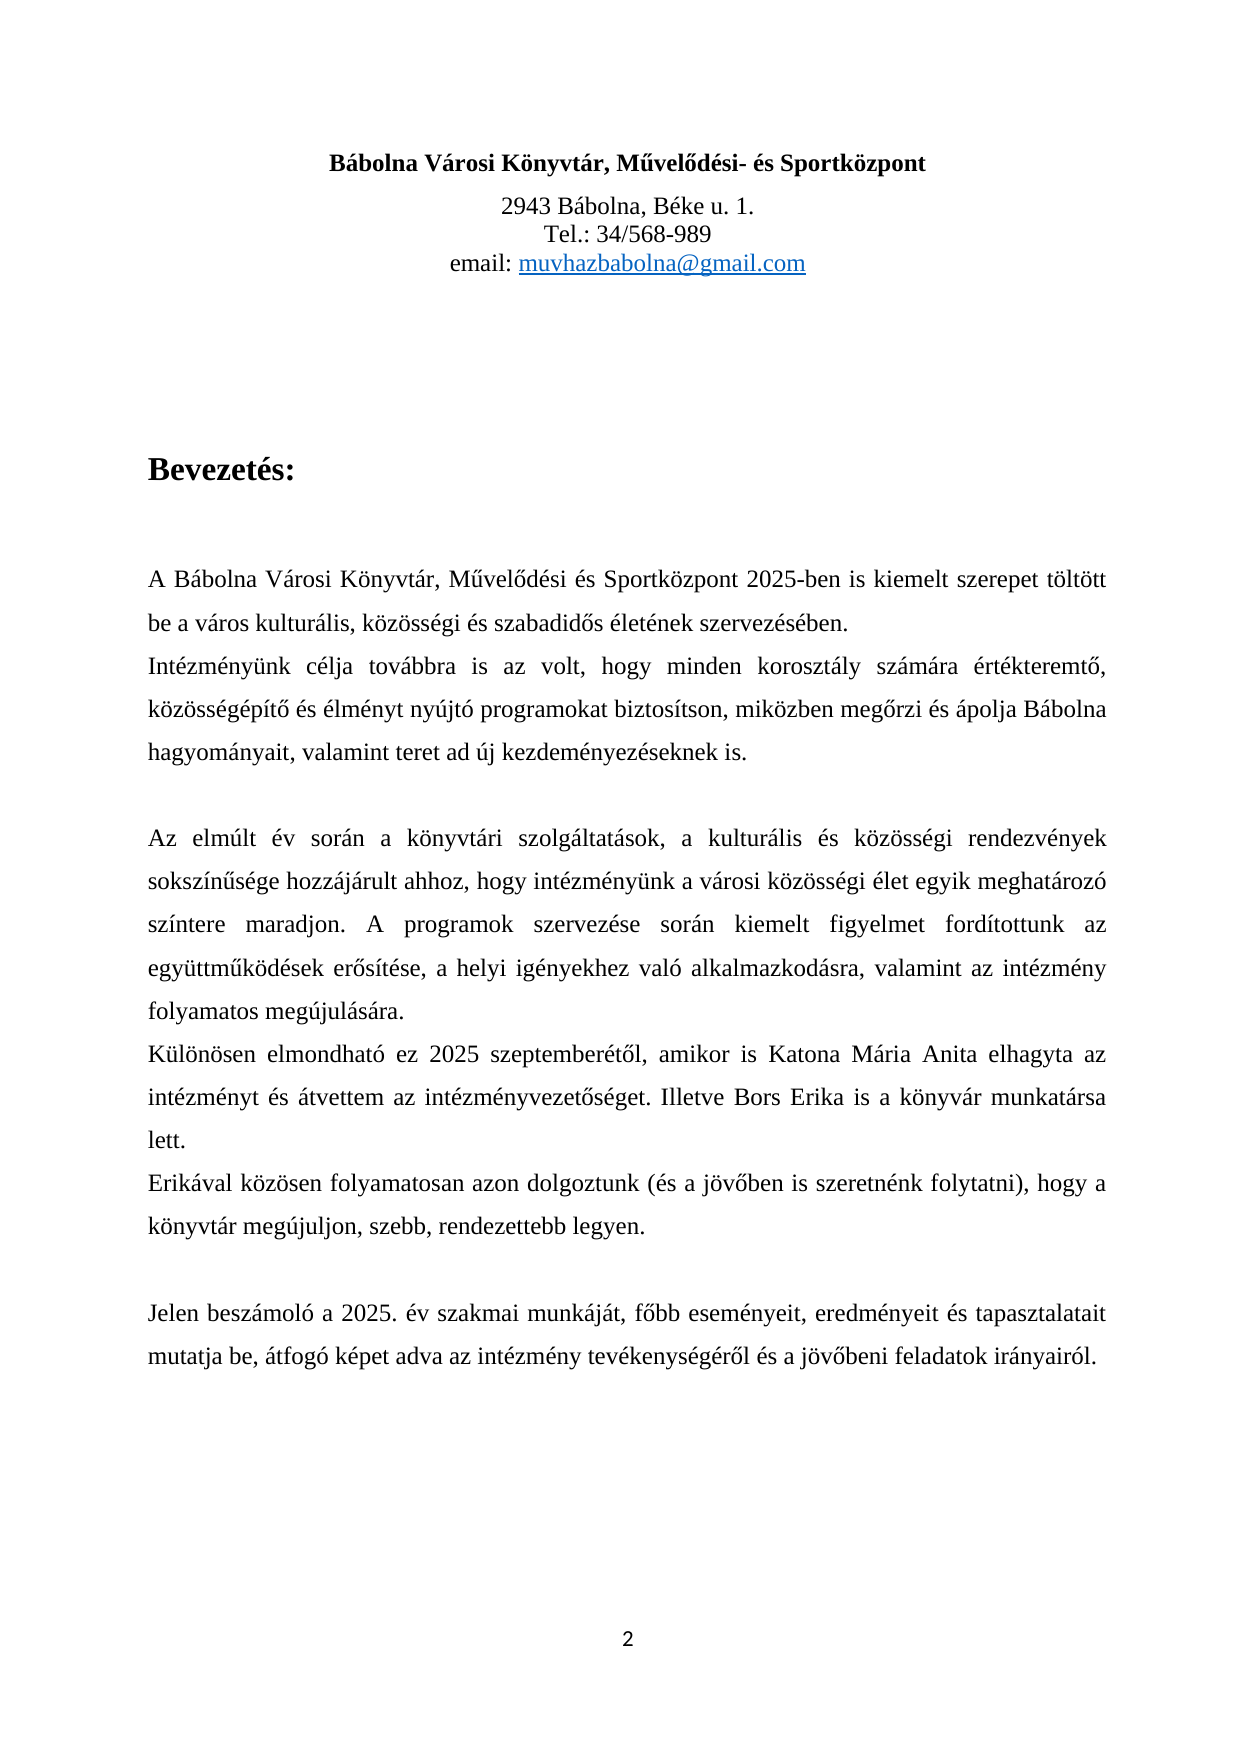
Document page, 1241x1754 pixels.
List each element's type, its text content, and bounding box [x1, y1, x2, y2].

text 2943 Bábolna, Béke u. 1. Tel.: 34/568-989 email: muvhazbabolna@gmail.com [148, 191, 1107, 277]
text Jelen beszámoló a 2025. év szakmai munkáját, főbb eseményeit, eredményeit és tapasztalatait mutatja be, átfogó képet adva az intézmény tevékenységéről és a jövőbeni feladatok irányairól. [148, 1298, 1107, 1369]
text Bábolna Városi Könyvtár, Művelődési- és Sportközpont [148, 148, 1107, 176]
text A Bábolna Városi Könyvtár, Művelődési és Sportközpont 2025-ben is kiemelt szerepet töltött be a város kulturális, közösségi és szabadidős életének szervezésében. [148, 564, 1107, 636]
text Erikával közösen folyamatosan azon dolgoztunk (és a jövőben is szeretnénk folytatni), hogy a könyvtár megújuljon, szebb, rendezettebb legyen. [148, 1168, 1107, 1240]
text Bevezetés: [148, 449, 1107, 488]
text Különösen elmondható ez 2025 szeptemberétől, amikor is Katona Mária Anita elhagyta az intézményt és átvettem az intézményvezetőséget. Illetve Bors Erika is a könyvár munkatársa lett. [148, 1039, 1107, 1154]
text Az elmúlt év során a könyvtári szolgáltatások, a kulturális és közösségi rendezvények sokszínűsége hozzájárult ahhoz, hogy intézményünk a városi közösségi élet egyik meghatározó színtere maradjon. A programok szervezése során kiemelt figyelmet fordítottunk az együttműködések erősítése, a helyi igényekhez való alkalmazkodásra, valamint az intézmény folyamatos megújulására. [148, 823, 1107, 1024]
text Intézményünk célja továbbra is az volt, hogy minden korosztály számára értékteremtő, közösségépítő és élményt nyújtó programokat biztosítson, miközben megőrzi és ápolja Bábolna hagyományait, valamint teret ad új kezdeményezéseknek is. [148, 651, 1107, 766]
